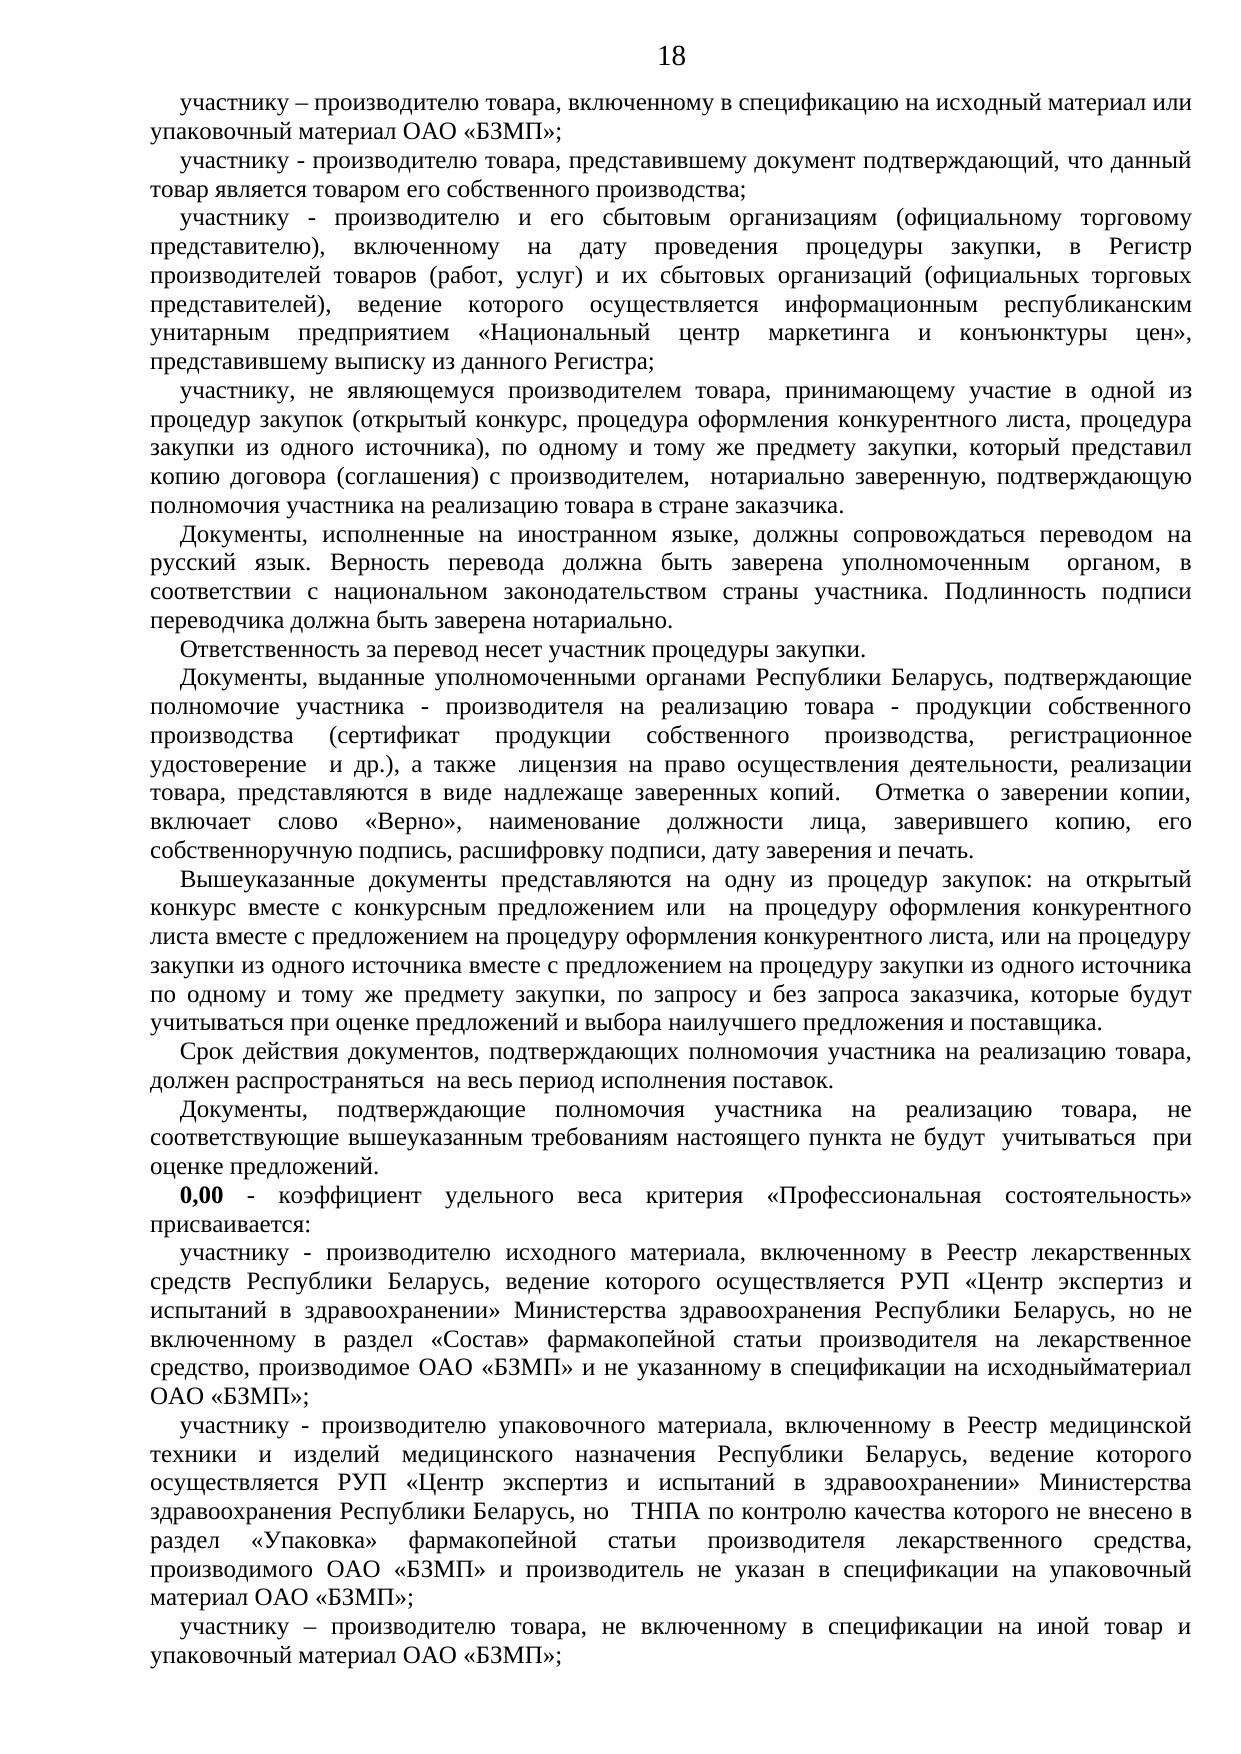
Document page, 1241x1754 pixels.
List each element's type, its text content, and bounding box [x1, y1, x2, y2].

text Документы, исполненные на иностранном языке, должны сопровождаться переводом на русский язык. Верность перевода должна быть заверена уполномоченным органом, в соответствии с национальном законодательством страны участника. Подлинность подписи переводчика должна быть заверена нотариально. [150, 519, 1193, 634]
text участнику - производителю исходного материала, включенному в Реестр лекарственных средств Республики Беларусь, ведение которого осуществляется РУП «Центр экспертиз и испытаний в здравоохранении» Министерства здравоохранения Республики Беларусь, но не включенному в раздел «Состав» фармакопейной статьи производителя на лекарственное средство, производимое ОАО «БЗМП» и не указанному в спецификации на исходныйматериал ОАО «БЗМП»; [150, 1237, 1193, 1410]
text Срок действия документов, подтверждающих полномочия участника на реализацию товара, должен распространяться на весь период исполнения поставок. [150, 1036, 1193, 1094]
text Вышеуказанные документы представляются на одну из процедур закупок: на открытый конкурс вместе с конкурсным предложением или на процедуру оформления конкурентного листа вместе с предложением на процедуру оформления конкурентного листа, или на процедуру закупки из одного источника вместе с предложением на процедуру закупки из одного источника по одному и тому же предмету закупки, по запросу и без запроса заказчика, которые будут учитываться при оценке предложений и выбора наилучшего предложения и поставщика. [150, 864, 1193, 1036]
text участнику - производителю упаковочного материала, включенному в Реестр медицинской техники и изделий медицинского назначения Республики Беларусь, ведение которого осуществляется РУП «Центр экспертиз и испытаний в здравоохранении» Министерства здравоохранения Республики Беларусь, но ТНПА по контролю качества которого не внесено в раздел «Упаковка» фармакопейной статьи производителя лекарственного средства, производимого ОАО «БЗМП» и производитель не указан в спецификации на упаковочный материал ОАО «БЗМП»; [150, 1410, 1193, 1611]
text Ответственность за перевод несет участник процедуры закупки. [150, 634, 1193, 662]
text участнику - производителю и его сбытовым организациям (официальному торговому представителю), включенному на дату проведения процедуры закупки, в Регистр производителей товаров (работ, услуг) и их сбытовых организаций (официальных торговых представителей), ведение которого осуществляется информационным республиканским унитарным предприятием «Национальный центр маркетинга и конъюнктуры цен», представившему выписку из данного Регистра; [150, 202, 1193, 375]
text Документы, выданные уполномоченными органами Республики Беларусь, подтверждающие полномочие участника - производителя на реализацию товара - продукции собственного производства (сертификат продукции собственного производства, регистрационное удостоверение и др.), а также лицензия на право осуществления деятельности, реализации товара, представляются в виде надлежаще заверенных копий. Отметка о заверении копии, включает слово «Верно», наименование должности лица, заверившего копию, его собственноручную подпись, расшифровку подписи, дату заверения и печать. [150, 662, 1193, 864]
text участнику – производителю товара, включенному в спецификацию на исходный материал или упаковочный материал ОАО «БЗМП»; [150, 87, 1193, 145]
text 0,00 - коэффициент удельного веса критерия «Профессиональная состоятельность» присваивается: [150, 1180, 1193, 1237]
text участнику – производителю товара, не включенному в спецификации на иной товар и упаковочный материал ОАО «БЗМП»; [150, 1611, 1193, 1669]
text Документы, подтверждающие полномочия участника на реализацию товара, не соответствующие вышеуказанным требованиям настоящего пункта не будут учитываться при оценке предложений. [150, 1094, 1193, 1180]
text участнику - производителю товара, представившему документ подтверждающий, что данный товар является товаром его собственного производства; [150, 145, 1193, 202]
text участнику, не являющемуся производителем товара, принимающему участие в одной из процедур закупок (открытый конкурс, процедура оформления конкурентного листа, процедура закупки из одного источника), по одному и тому же предмету закупки, который представил копию договора (соглашения) с производителем, нотариально заверенную, подтверждающую полномочия участника на реализацию товара в стране заказчика. [150, 375, 1193, 519]
